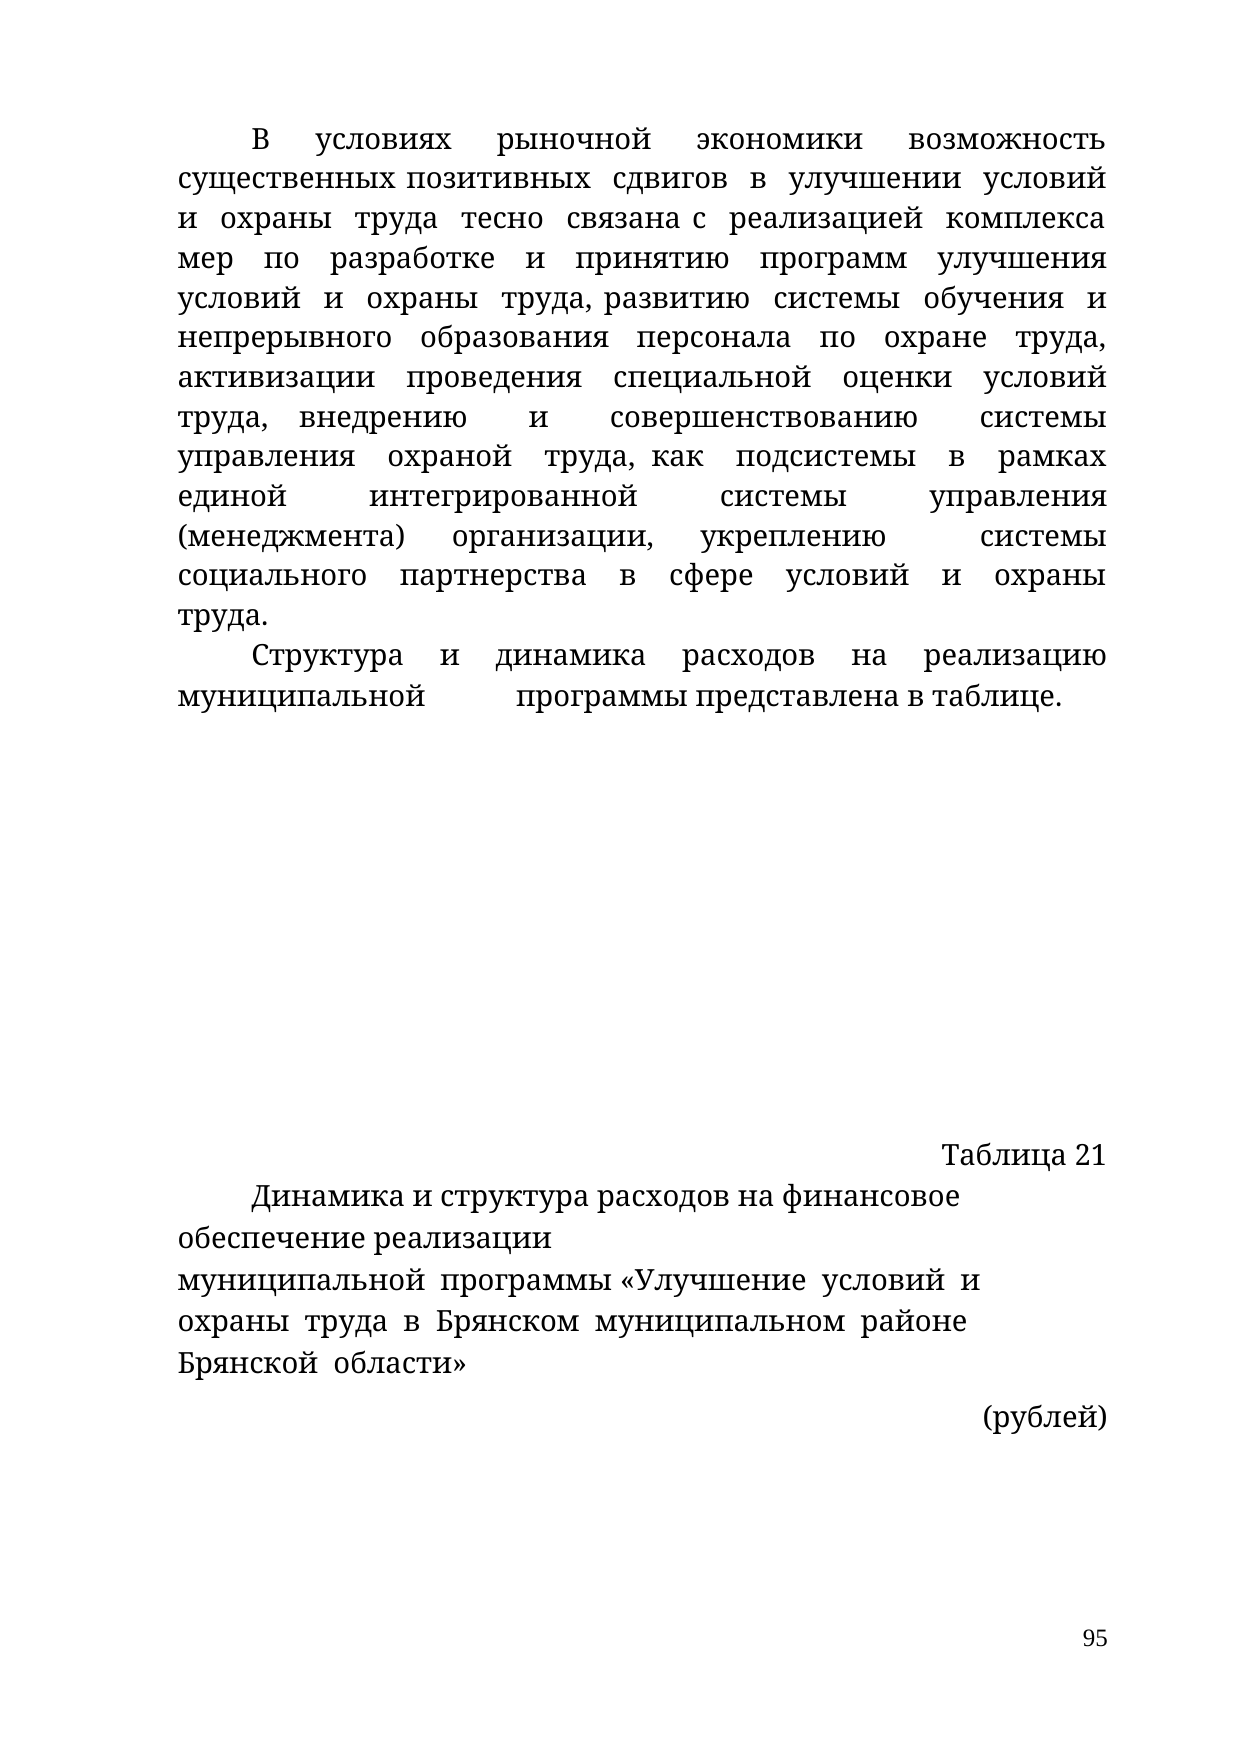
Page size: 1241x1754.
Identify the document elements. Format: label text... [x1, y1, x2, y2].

text Динамика и структура расходов на финансовое обеспечение реализации муниципальной программы «Улучшение условий и охраны труда в Брянском муниципальном районе Брянской области» [177, 1176, 1107, 1382]
text (рублей) [177, 1397, 1107, 1436]
text В условиях рыночной экономики возможность существенных позитивных сдвигов в улучшении условий и охраны труда тесно связана с реализацией комплекса мер по разработке и принятию программ улучшения условий и охраны труда, развитию системы обучения и непрерывного образования персонала по охране труда, активизации проведения специальной оценки условий труда, внедрению и совершенствованию системы управления охраной труда, как подсистемы в рамках единой интегрированной системы управления (менеджмента) организации, укреплению системы социального партнерства в сфере условий и охраны труда. [177, 118, 1107, 634]
text Таблица 21 [177, 1134, 1107, 1174]
text Структура и динамика расходов на реализацию муниципальной программы представлена в таблице. [177, 634, 1107, 715]
